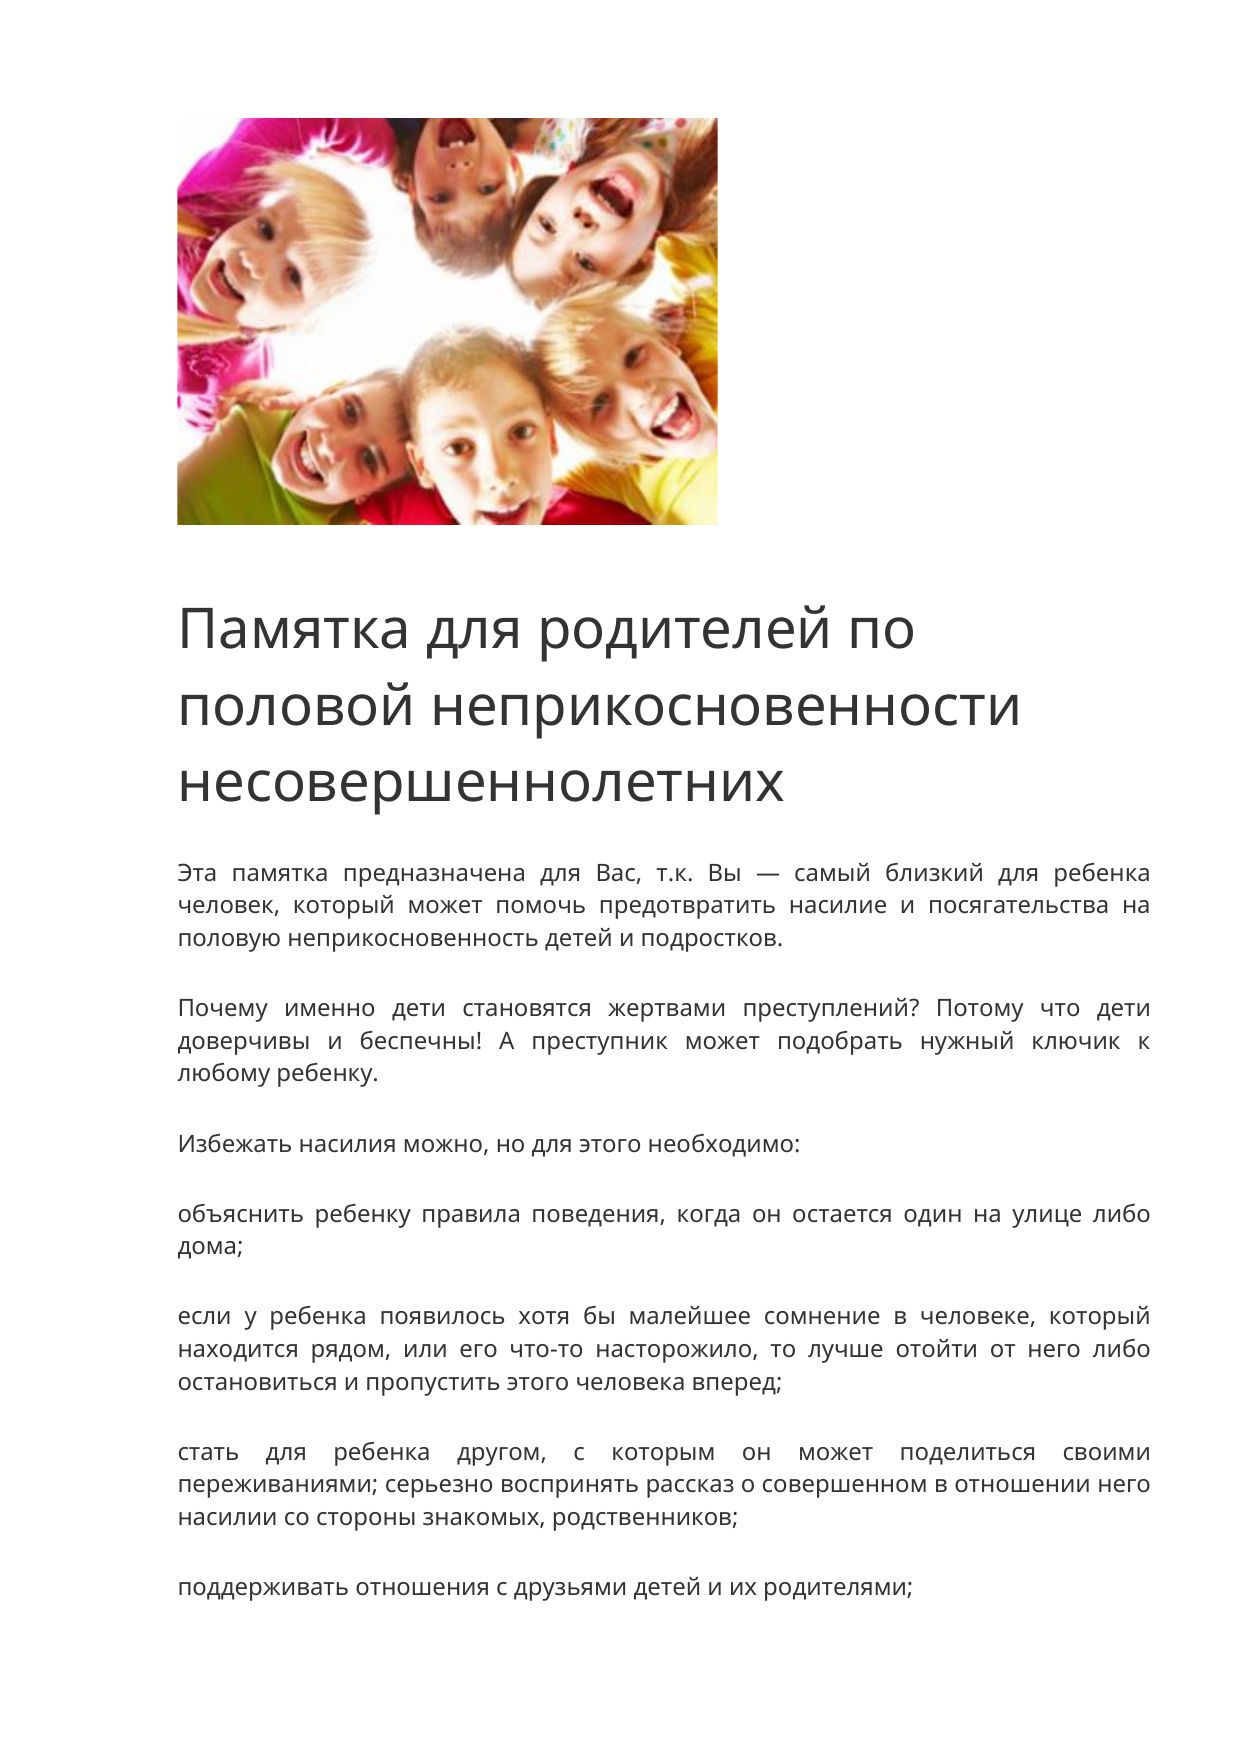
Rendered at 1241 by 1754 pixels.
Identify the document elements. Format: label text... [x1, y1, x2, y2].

text стать для ребенка другом, с которым он может поделиться своими переживаниями; серьезно воспринять рассказ о совершенном в отношении него насилии со стороны знакомых, родственников; [177, 1434, 1152, 1532]
text если у ребенка появилось хотя бы малейшее сомнение в человеке, который находится рядом, или его что-то насторожило, то лучше отойти от него либо остановиться и пропустить этого человека вперед; [177, 1299, 1152, 1397]
picture [177, 118, 718, 525]
text Памятка для родителей по половой неприкосновенности несовершеннолетних [177, 588, 1152, 818]
text объяснить ребенку правила поведения, когда он остается один на улице либо дома; [177, 1196, 1152, 1262]
text Почему именно дети становятся жертвами преступлений? Потому что дети доверчивы и беспечны! А преступник может подобрать нужный ключик к любому ребенку. [177, 991, 1152, 1089]
text Эта памятка предназначена для Вас, т.к. Вы — самый близкий для ребенка человек, который может помочь предотвратить насилие и посягательства на половую неприкосновенность детей и подростков. [177, 856, 1152, 953]
text Избежать насилия можно, но для этого необходимо: [177, 1126, 1152, 1159]
text поддерживать отношения с друзьями детей и их родителями; [177, 1570, 1152, 1602]
